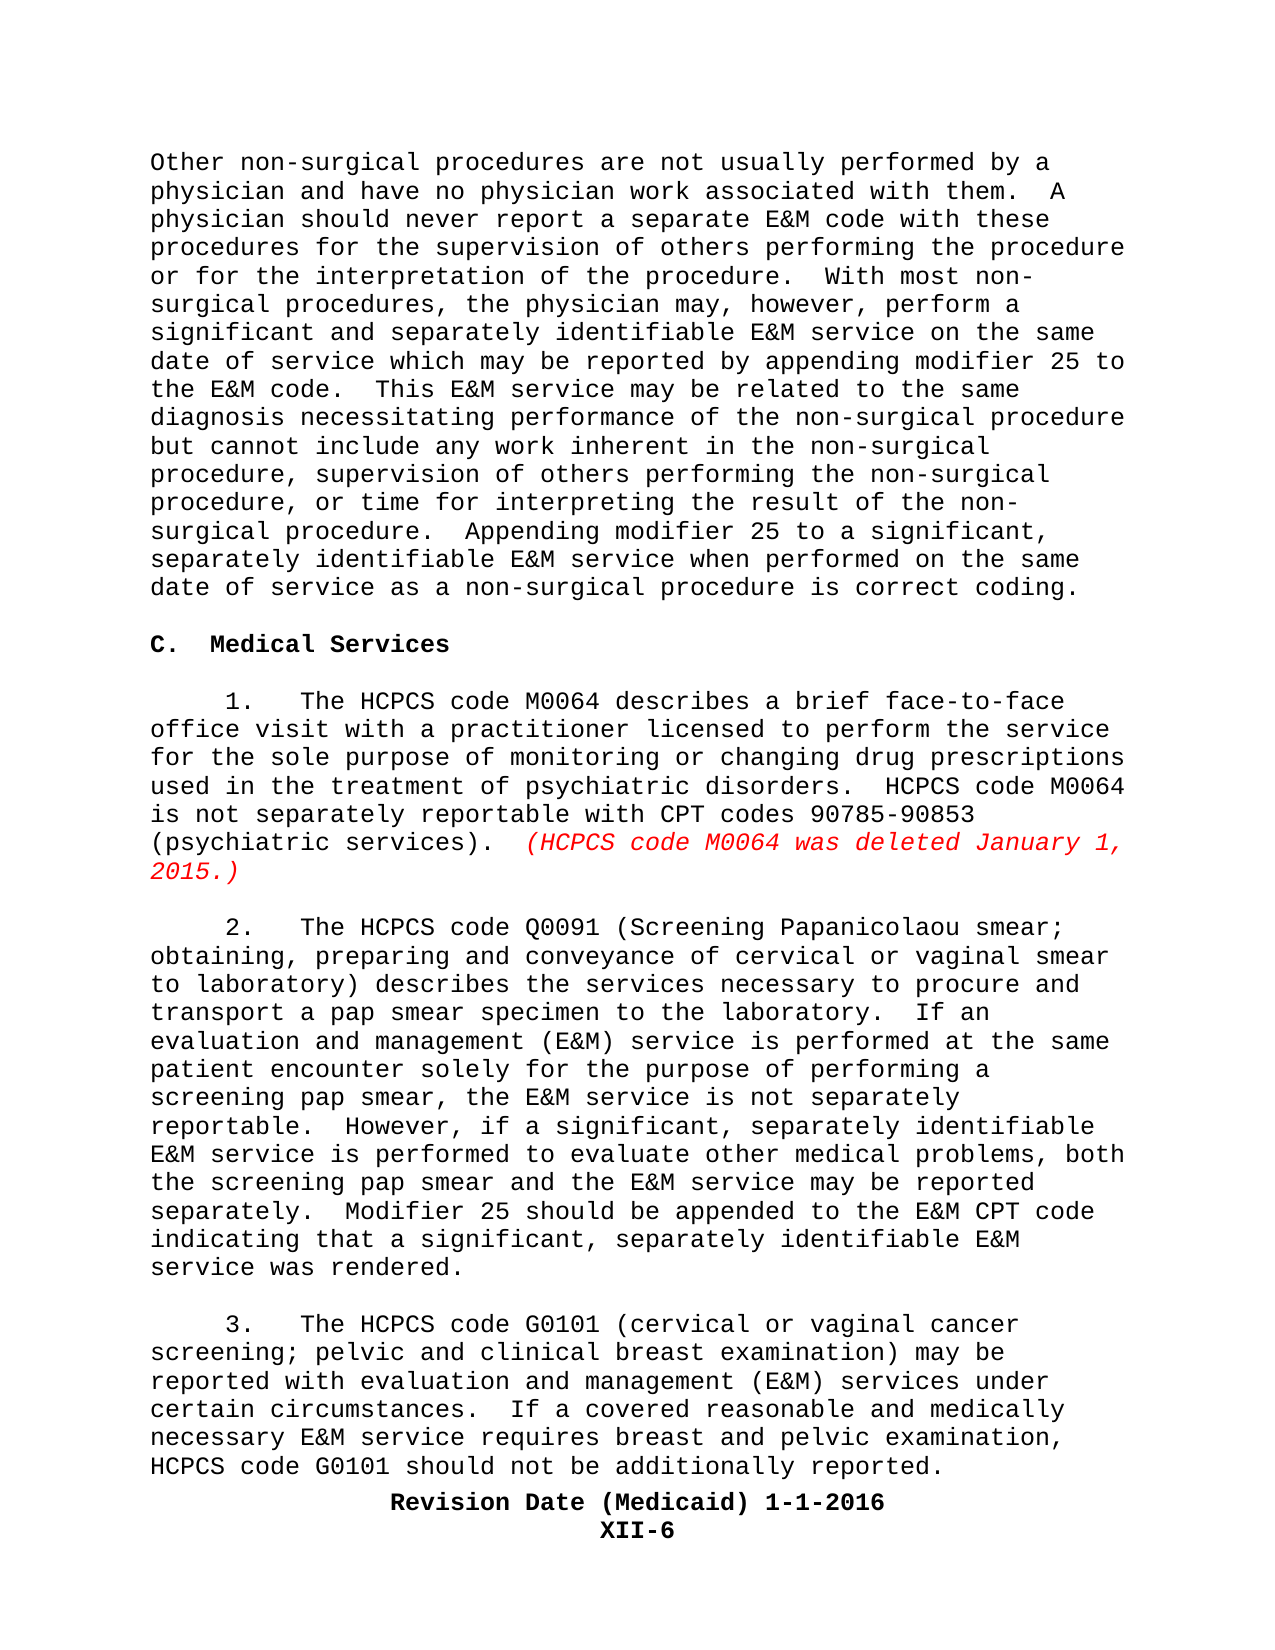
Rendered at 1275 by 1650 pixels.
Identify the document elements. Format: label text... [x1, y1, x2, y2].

list The HCPCS code Q0091 (Screening Papanicolaou smear; obtaining, preparing and conveyance of cervical or vaginal smear to laboratory) describes the services necessary to procure and transport a pap smear specimen to the laboratory. If an evaluation and management (E&M) service is performed at the same patient encounter solely for the purpose of performing a screening pap smear, the E&M service is not separately reportable. However, if a significant, separately identifiable E&M service is performed to evaluate other medical problems, both the screening pap smear and the E&M service may be reported separately. Modifier 25 should be appended to the E&M CPT code indicating that a significant, separately identifiable E&M service was rendered. [150, 915, 1125, 1283]
text C. Medical Services [150, 632, 1125, 660]
list The HCPCS code M0064 describes a brief face-to-face office visit with a practitioner licensed to perform the service for the sole purpose of monitoring or changing drug prescriptions used in the treatment of psychiatric disorders. HCPCS code M0064 is not separately reportable with CPT codes 90785-90853 (psychiatric services). (HCPCS code M0064 was deleted January 1, 2015.) [150, 688, 1125, 887]
list The HCPCS code G0101 (cervical or vaginal cancer screening; pelvic and clinical breast examination) may be reported with evaluation and management (E&M) services under certain circumstances. If a covered reasonable and medically necessary E&M service requires breast and pelvic examination, HCPCS code G0101 should not be additionally reported. [150, 1312, 1125, 1482]
text Other non-surgical procedures are not usually performed by a physician and have no physician work associated with them. A physician should never report a separate E&M code with these procedures for the supervision of others performing the procedure or for the interpretation of the procedure. With most non-surgical procedures, the physician may, however, perform a significant and separately identifiable E&M service on the same date of service which may be reported by appending modifier 25 to the E&M code. This E&M service may be related to the same diagnosis necessitating performance of the non-surgical procedure but cannot include any work inherent in the non-surgical procedure, supervision of others performing the non-surgical procedure, or time for interpreting the result of the non-surgical procedure. Appending modifier 25 to a significant, separately identifiable E&M service when performed on the same date of service as a non-surgical procedure is correct coding. [150, 150, 1125, 603]
